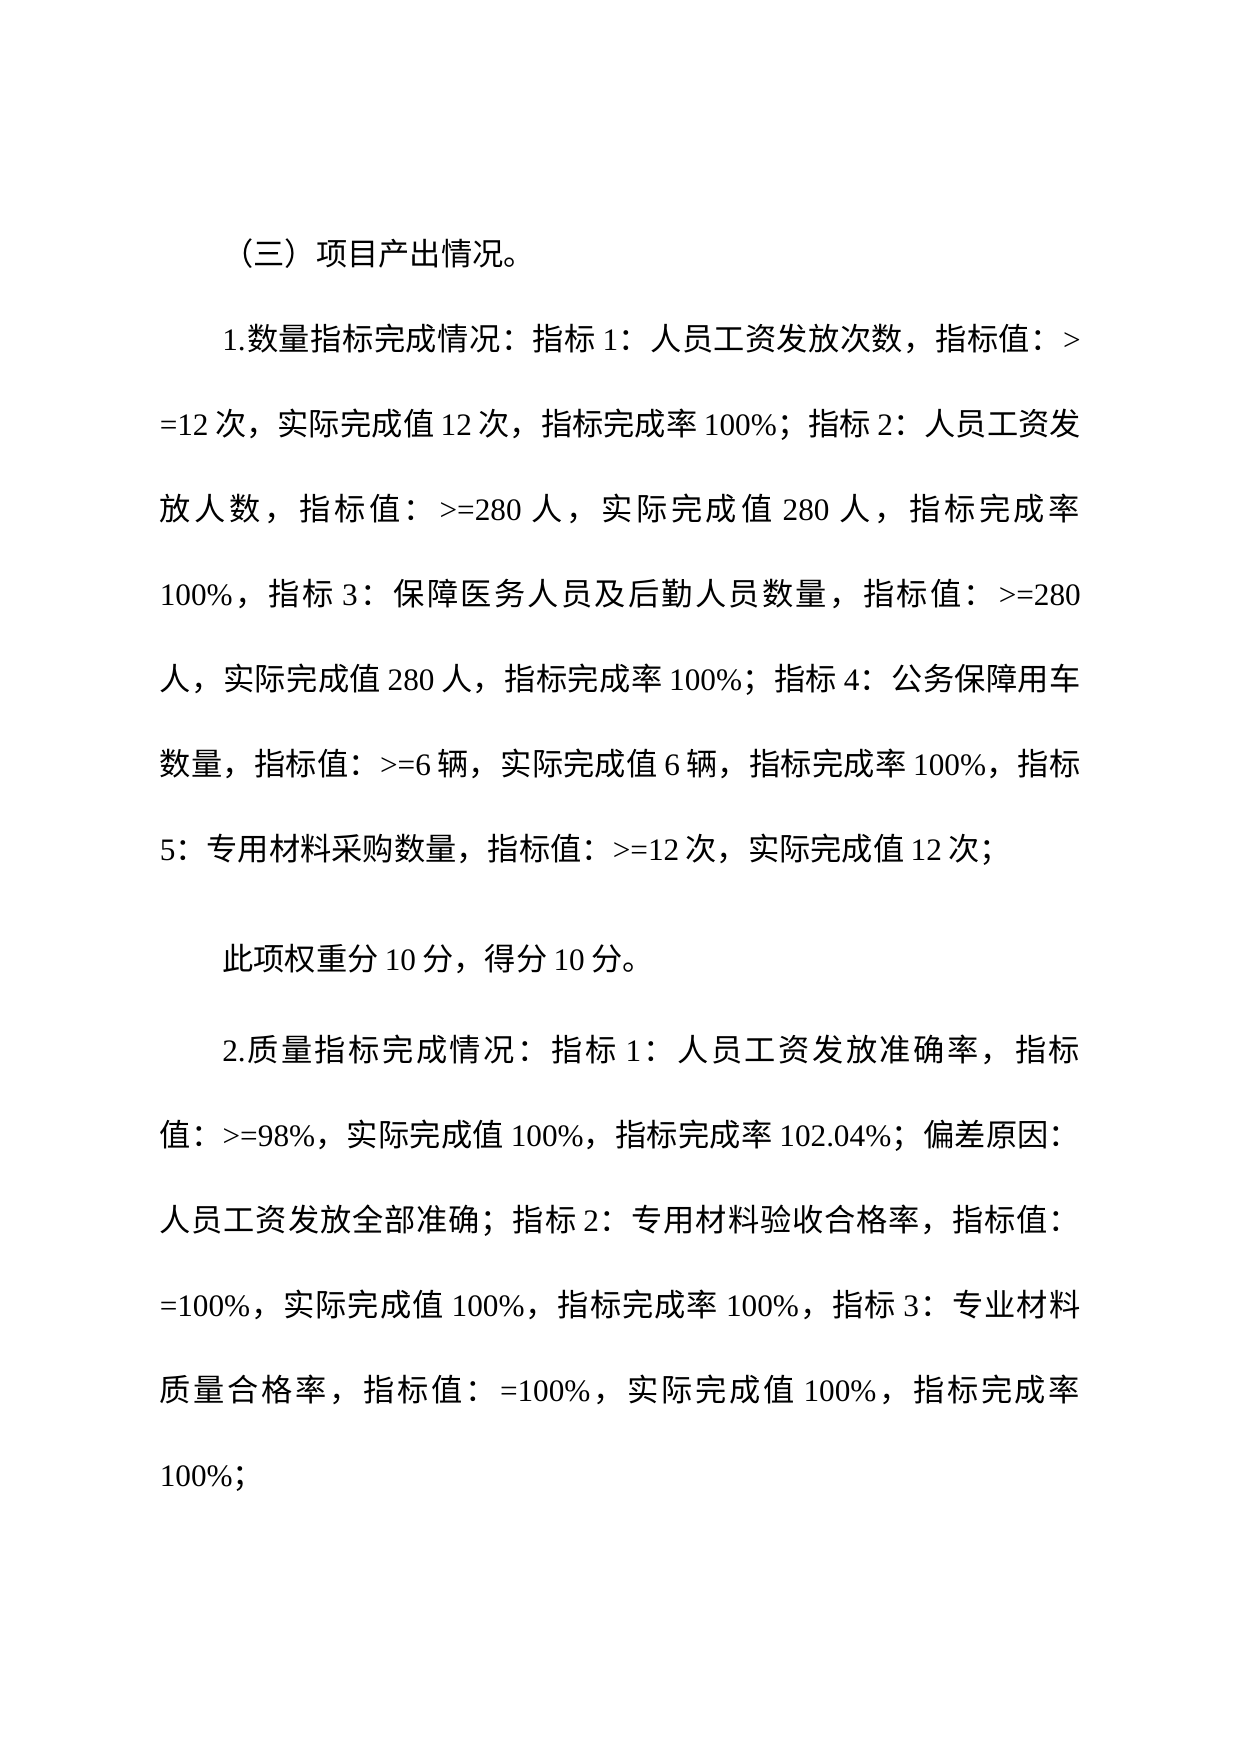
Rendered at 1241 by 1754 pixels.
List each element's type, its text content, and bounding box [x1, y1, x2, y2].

list 质量指标完成情况：指标1：人员工资发放准确率，指标值：>=98%，实际完成值100%，指标完成率102.04%；偏差原因：人员工资发放全部准确；指标2：专用材料验收合格率，指标值：=100%，实际完成值100%，指标完成率100%，指标3：专业材料质量合格率，指标值：=100%，实际完成值100%，指标完成率100%； [159, 1005, 1081, 1515]
list 数量指标完成情况：指标1：人员工资发放次数，指标值：>=12次，实际完成值12次，指标完成率100%；指标2：人员工资发放人数，指标值：>=280人，实际完成值280人，指标完成率100%，指标3：保障医务人员及后勤人员数量，指标值：>=280人，实际完成值280人，指标完成率100%；指标4：公务保障用车数量，指标值：>=6辆，实际完成值6辆，指标完成率100%，指标5：专用材料采购数量，指标值：>=12次，实际完成值12次； [159, 294, 1081, 889]
text （三）项目产出情况。 [159, 209, 1081, 294]
title 此项权重分10分，得分10分。 [159, 914, 1081, 999]
